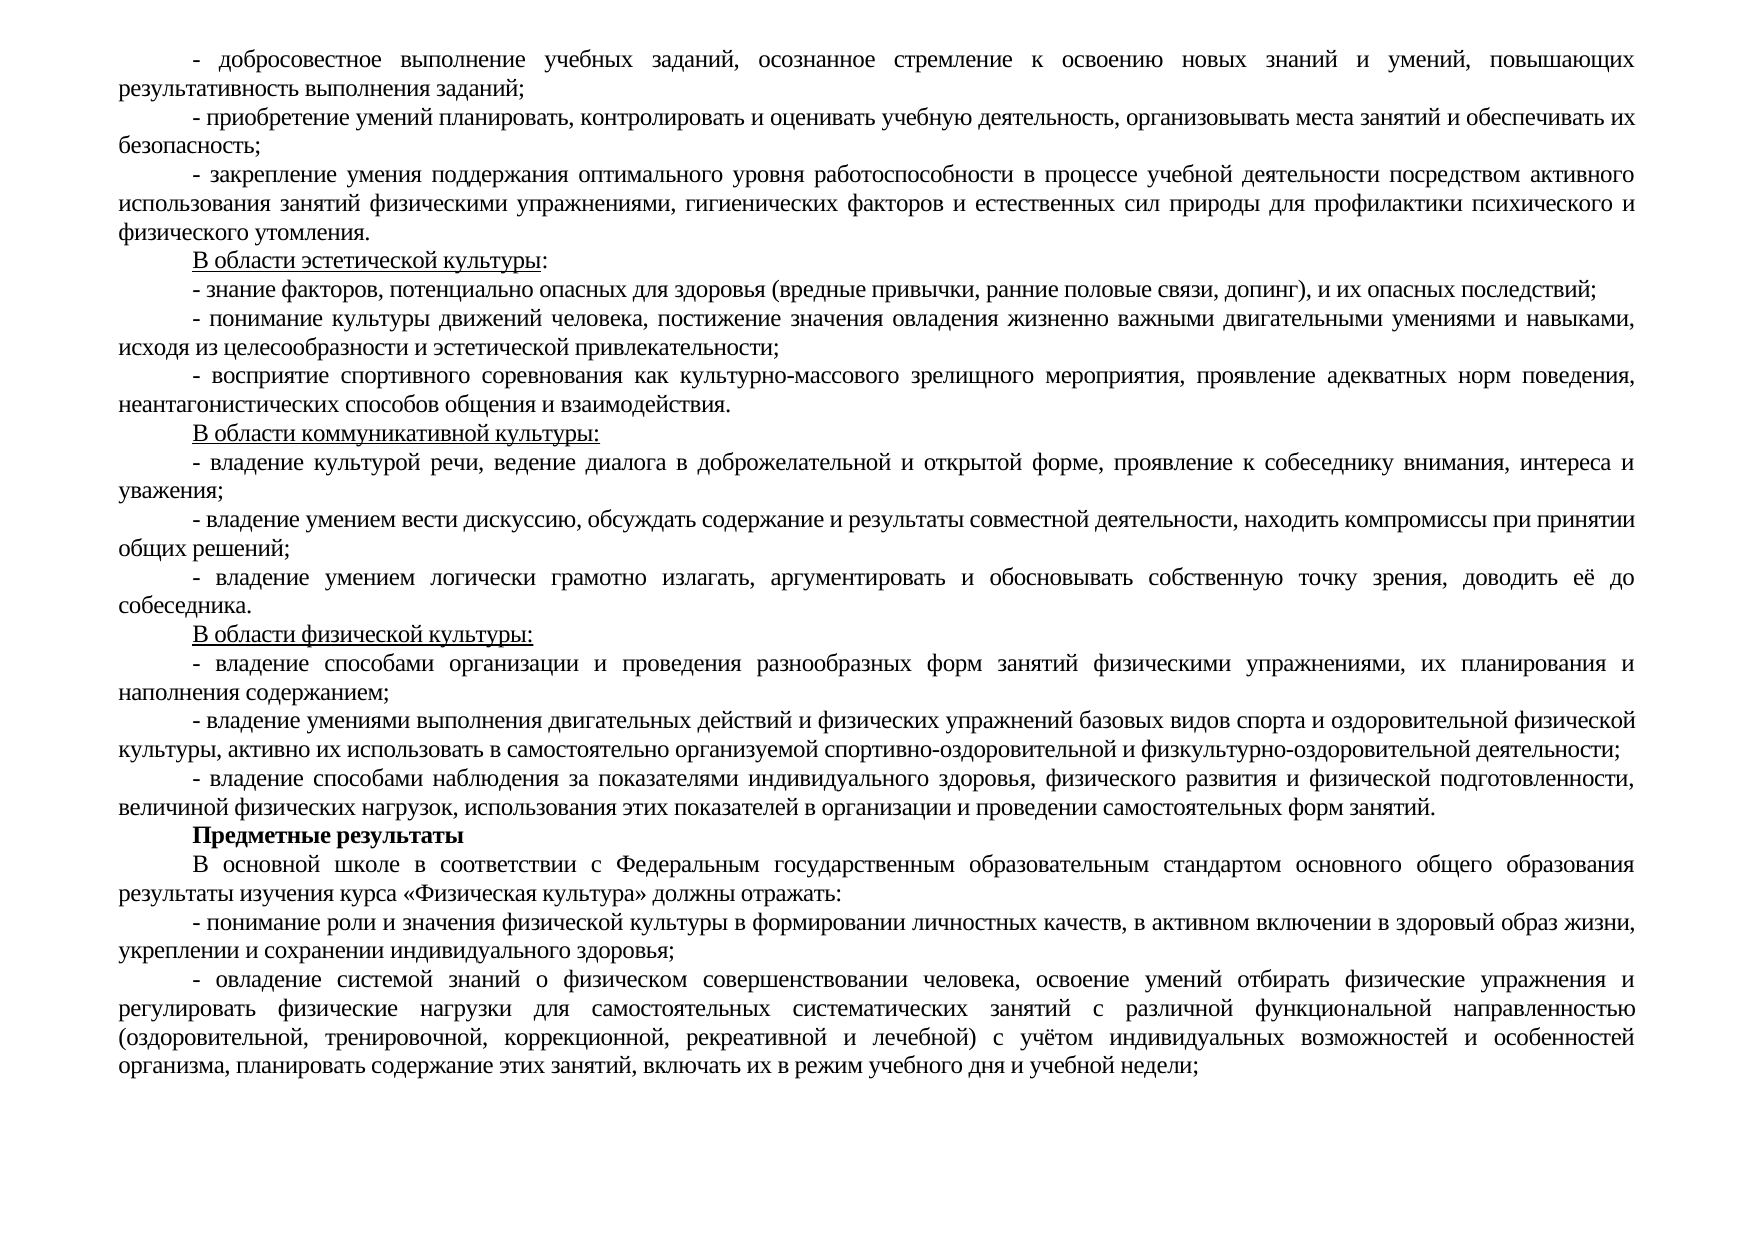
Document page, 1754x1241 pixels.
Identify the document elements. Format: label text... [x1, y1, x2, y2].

text - владение умением вести дискуссию, обсуждать содержание и результаты совместной деятельности, находить компромиссы при принятии общих решений; [118, 504, 1636, 562]
text - добросовестное выполнение учебных заданий, осознанное стремление к освоению новых знаний и умений, повышающих результативность выполнения заданий; [118, 44, 1636, 102]
text - владение культурой речи, ведение диалога в доброжелательной и открытой форме, проявление к собеседнику внимания, интереса и уважения; [118, 447, 1636, 504]
text - овладение системой знаний о физическом совершенствовании человека, освоение умений отбирать физические упражнения и регулировать физические нагрузки для самостоятельных систематических занятий с различной функциональной направленностью (оздоровительной, тренировочной, коррекционной, рекреативной и лечебной) с учётом индивидуальных возможностей и особенностей организма, планировать содержание этих занятий, включать их в режим учебного дня и учебной недели; [118, 964, 1636, 1079]
text В области коммуникативной культуры: [118, 418, 1636, 447]
text - понимание культуры движений человека, постижение значения овладения жизненно важными двигательными умениями и навыками, исходя из целесообразности и эстетической привлекательности; [118, 303, 1636, 361]
text Предметные результаты [118, 821, 1636, 849]
text - понимание роли и значения физической культуры в формировании личностных качеств, в активном включении в здоровый образ жизни, укреплении и сохранении индивидуального здоровья; [118, 907, 1636, 964]
text В области физической культуры: [118, 619, 1636, 648]
text - владение способами наблюдения за показателями индивидуального здоровья, физического развития и физической подготовленности, величиной физических нагрузок, использования этих показателей в организации и проведении самостоятельных форм занятий. [118, 763, 1636, 821]
text - владение умениями выполнения двигательных действий и физических упражнений базовых видов спорта и оздоровительной физической культуры, активно их использовать в самостоятельно организуемой спортивно-оздоровительной и физкультурно-оздоровительной деятельности; [118, 706, 1636, 763]
text В области эстетической культуры: [118, 246, 1636, 274]
text - владение умением логически грамотно излагать, аргументировать и обосновывать собственную точку зрения, доводить её до собеседника. [118, 562, 1636, 619]
text - восприятие спортивного соревнования как культурно-массового зрелищного мероприятия, проявление адекватных норм поведения, неантагонистических способов общения и взаимодействия. [118, 361, 1636, 418]
text - закрепление умения поддержания оптимального уровня работоспособности в процессе учебной деятельности посредством активного использования занятий физическими упражнениями, гигиенических факторов и естественных сил природы для профилактики психического и физического утомления. [118, 159, 1636, 246]
text - владение способами организации и проведения разнообразных форм занятий физическими упражнениями, их планирования и наполнения содержанием; [118, 648, 1636, 706]
text - приобретение умений планировать, контролировать и оценивать учебную деятельность, организовывать места занятий и обеспечивать их безопасность; [118, 102, 1636, 159]
text - знание факторов, потенциально опасных для здоровья (вредные привычки, ранние половые связи, допинг), и их опасных последствий; [118, 274, 1636, 303]
text В основной школе в соответствии с Федеральным государственным образовательным стандартом основного общего образования результаты изучения курса «Физическая культура» должны отражать: [118, 849, 1636, 907]
